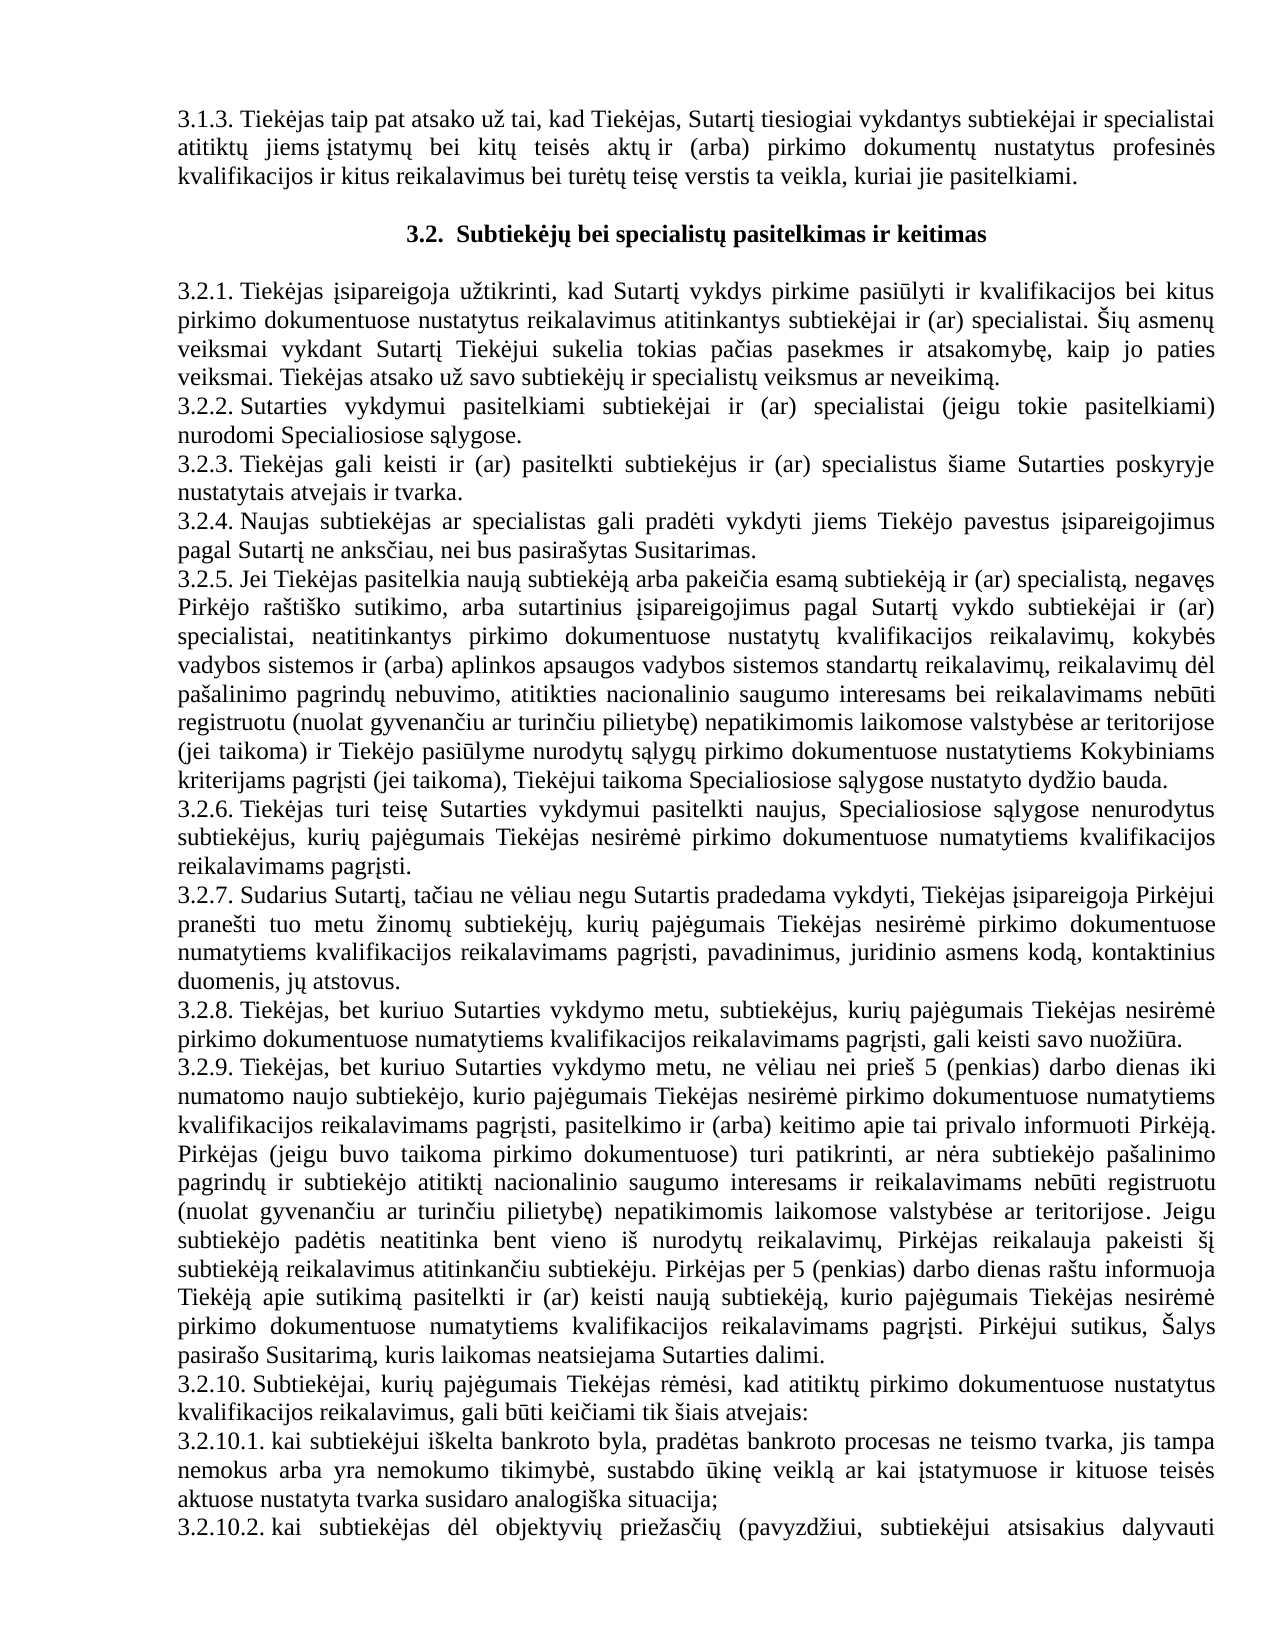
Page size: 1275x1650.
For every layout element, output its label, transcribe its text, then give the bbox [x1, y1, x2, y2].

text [177, 1512, 1216, 1541]
text 3.2. Subtiekėjų bei specialistų pasitelkimas ir keitimas [177, 219, 1216, 247]
text 3.2.8. Tiekėjas, bet kuriuo Sutarties vykdymo metu, subtiekėjus, kurių pajėgumais Tiekėjas nesirėmė pirkimo dokumentuose numatytiems kvalifikacijos reikalavimams pagrįsti, gali keisti savo nuožiūra. [177, 995, 1216, 1052]
text 3.2.7. Sudarius Sutartį, tačiau ne vėliau negu Sutartis pradedama vykdyti, Tiekėjas įsipareigoja Pirkėjui pranešti tuo metu žinomų subtiekėjų, kurių pajėgumais Tiekėjas nesirėmė pirkimo dokumentuose numatytiems kvalifikacijos reikalavimams pagrįsti, pavadinimus, juridinio asmens kodą, kontaktinius duomenis, jų atstovus. [177, 880, 1216, 995]
text 3.2.10. Subtiekėjai, kurių pajėgumais Tiekėjas rėmėsi, kad atitiktų pirkimo dokumentuose nustatytus kvalifikacijos reikalavimus, gali būti keičiami tik šiais atvejais: [177, 1369, 1216, 1426]
text 3.2.1. Tiekėjas įsipareigoja užtikrinti, kad Sutartį vykdys pirkime pasiūlyti ir kvalifikacijos bei kitus pirkimo dokumentuose nustatytus reikalavimus atitinkantys subtiekėjai ir (ar) specialistai. Šių asmenų veiksmai vykdant Sutartį Tiekėjui sukelia tokias pačias pasekmes ir atsakomybę, kaip jo paties veiksmai. Tiekėjas atsako už savo subtiekėjų ir specialistų veiksmus ar neveikimą. [177, 276, 1216, 391]
text 3.2.10.1. kai subtiekėjui iškelta bankroto byla, pradėtas bankroto procesas ne teismo tvarka, jis tampa nemokus arba yra nemokumo tikimybė, sustabdo ūkinę veiklą ar kai įstatymuose ir kituose teisės aktuose nustatyta tvarka susidaro analogiška situacija; [177, 1426, 1216, 1512]
text 3.2.3. Tiekėjas gali keisti ir (ar) pasitelkti subtiekėjus ir (ar) specialistus šiame Sutarties poskyryje nustatytais atvejais ir tvarka. [177, 449, 1216, 506]
text 3.2.5. Jei Tiekėjas pasitelkia naują subtiekėją arba pakeičia esamą subtiekėją ir (ar) specialistą, negavęs Pirkėjo raštiško sutikimo, arba sutartinius įsipareigojimus pagal Sutartį vykdo subtiekėjai ir (ar) specialistai, neatitinkantys pirkimo dokumentuose nustatytų kvalifikacijos reikalavimų, kokybės vadybos sistemos ir (arba) aplinkos apsaugos vadybos sistemos standartų reikalavimų, reikalavimų dėl pašalinimo pagrindų nebuvimo, atitikties nacionalinio saugumo interesams bei reikalavimams nebūti registruotu (nuolat gyvenančiu ar turinčiu pilietybę) nepatikimomis laikomose valstybėse ar teritorijose (jei taikoma) ir Tiekėjo pasiūlyme nurodytų sąlygų pirkimo dokumentuose nustatytiems Kokybiniams kriterijams pagrįsti (jei taikoma), Tiekėjui taikoma Specialiosiose sąlygose nustatyto dydžio bauda. [177, 564, 1216, 794]
text 3.2.2. Sutarties vykdymui pasitelkiami subtiekėjai ir (ar) specialistai (jeigu tokie pasitelkiami) nurodomi Specialiosiose sąlygose. [177, 391, 1216, 449]
text 3.2.6. Tiekėjas turi teisę Sutarties vykdymui pasitelkti naujus, Specialiosiose sąlygose nenurodytus subtiekėjus, kurių pajėgumais Tiekėjas nesirėmė pirkimo dokumentuose numatytiems kvalifikacijos reikalavimams pagrįsti. [177, 794, 1216, 880]
text 3.1.3. Tiekėjas taip pat atsako už tai, kad Tiekėjas, Sutartį tiesiogiai vykdantys subtiekėjai ir specialistai atitiktų jiems įstatymų bei kitų teisės aktų ir (arba) pirkimo dokumentų nustatytus profesinės kvalifikacijos ir kitus reikalavimus bei turėtų teisę verstis ta veikla, kuriai jie pasitelkiami. [177, 104, 1216, 190]
text 3.2.9. Tiekėjas, bet kuriuo Sutarties vykdymo metu, ne vėliau nei prieš 5 (penkias) darbo dienas iki numatomo naujo subtiekėjo, kurio pajėgumais Tiekėjas nesirėmė pirkimo dokumentuose numatytiems kvalifikacijos reikalavimams pagrįsti, pasitelkimo ir (arba) keitimo apie tai privalo informuoti Pirkėją. Pirkėjas (jeigu buvo taikoma pirkimo dokumentuose) turi patikrinti, ar nėra subtiekėjo pašalinimo pagrindų ir subtiekėjo atitiktį nacionalinio saugumo interesams ir reikalavimams nebūti registruotu (nuolat gyvenančiu ar turinčiu pilietybę) nepatikimomis laikomose valstybėse ar teritorijose. Jeigu subtiekėjo padėtis neatitinka bent vieno iš nurodytų reikalavimų, Pirkėjas reikalauja pakeisti šį subtiekėją reikalavimus atitinkančiu subtiekėju. Pirkėjas per 5 (penkias) darbo dienas raštu informuoja Tiekėją apie sutikimą pasitelkti ir (ar) keisti naują subtiekėją, kurio pajėgumais Tiekėjas nesirėmė pirkimo dokumentuose numatytiems kvalifikacijos reikalavimams pagrįsti. Pirkėjui sutikus, Šalys pasirašo Susitarimą, kuris laikomas neatsiejama Sutarties dalimi. [177, 1052, 1216, 1369]
text 3.2.4. Naujas subtiekėjas ar specialistas gali pradėti vykdyti jiems Tiekėjo pavestus įsipareigojimus pagal Sutartį ne anksčiau, nei bus pasirašytas Susitarimas. [177, 506, 1216, 564]
